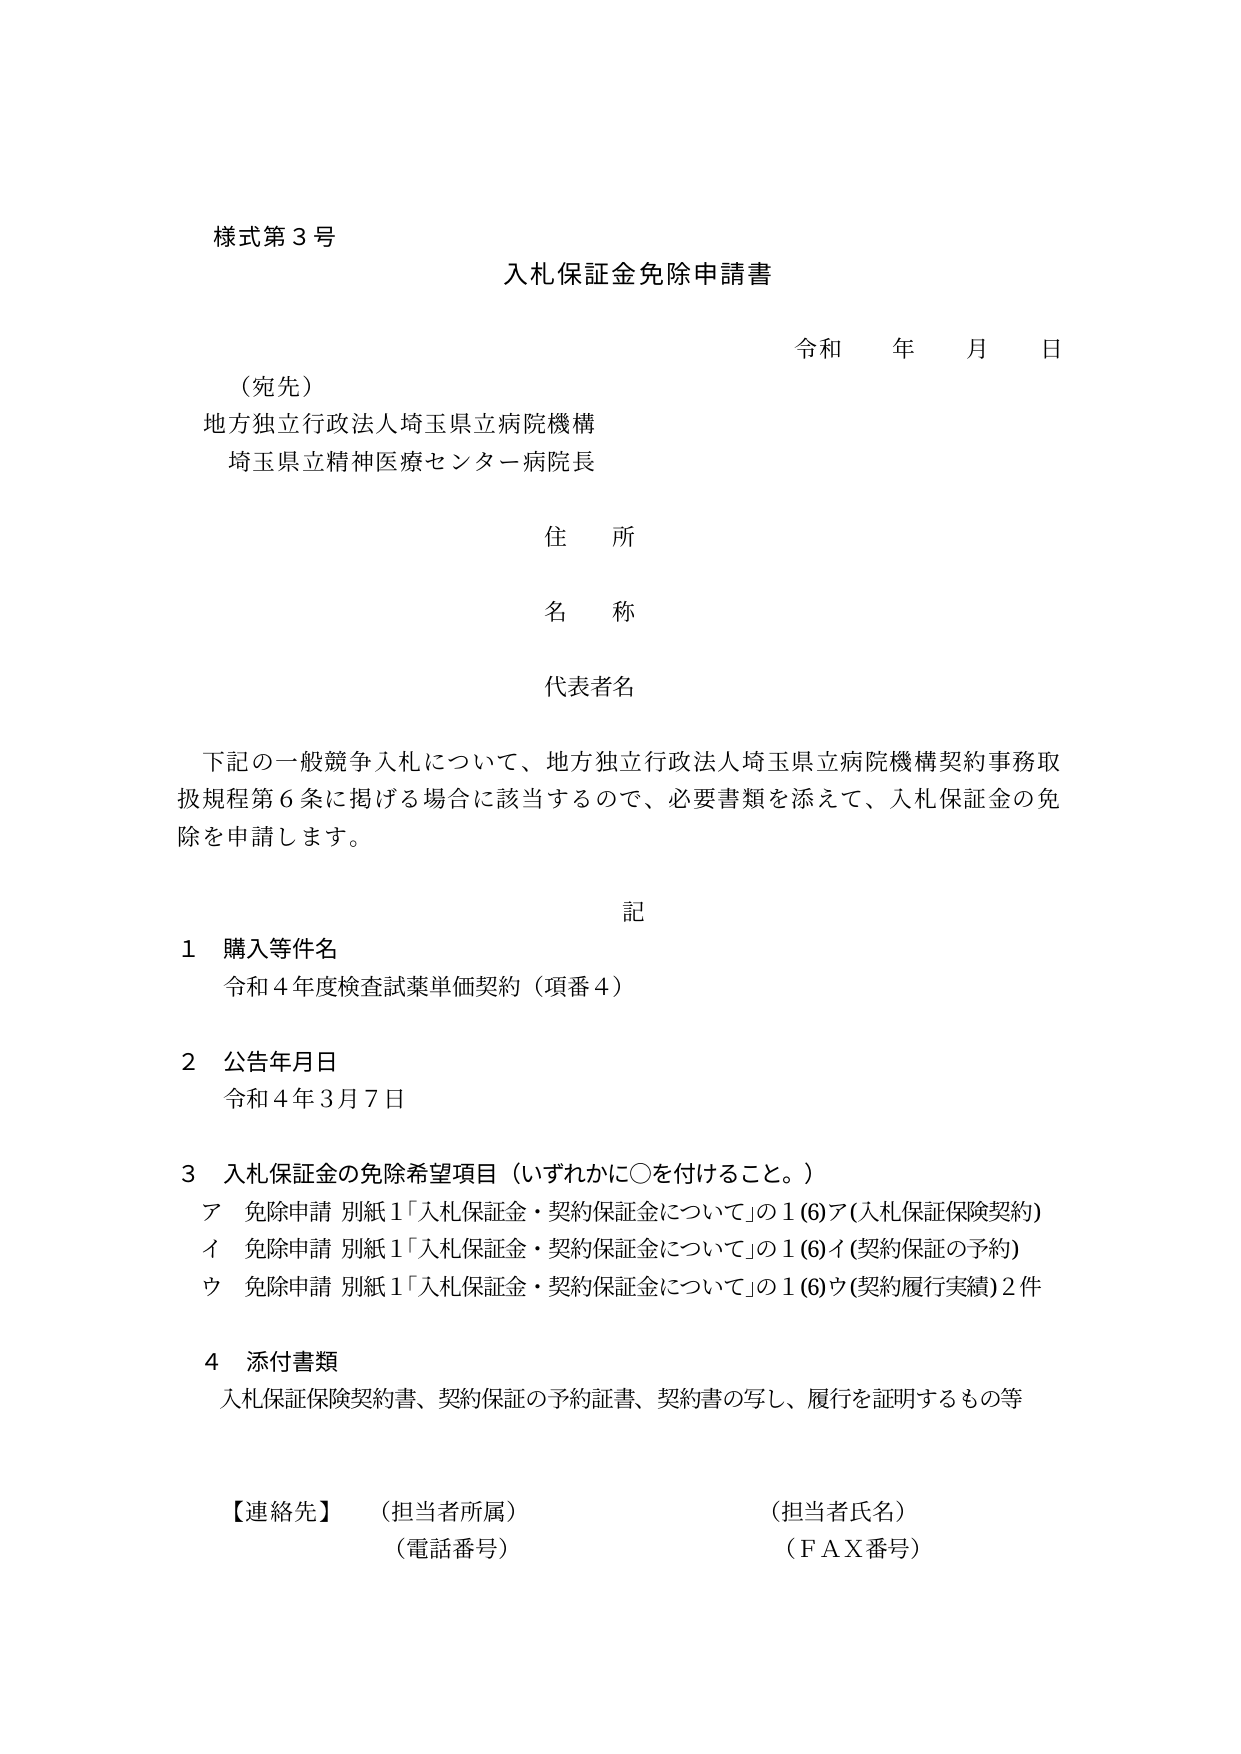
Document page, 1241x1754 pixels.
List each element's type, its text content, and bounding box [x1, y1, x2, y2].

text １ 購入等件名 [177, 929, 1063, 967]
text 名 称 [177, 592, 1063, 629]
text 記 [177, 892, 1063, 929]
text ア 免除申請 別紙１｢入札保証金・契約保証金について｣の１(6)ア(入札保証保険契約) [200, 1192, 1063, 1229]
text ３ 入札保証金の免除希望項目（いずれかに○を付けること。） [177, 1154, 1063, 1192]
text 令和 年 月 日 [177, 329, 1063, 367]
text 埼玉県立精神医療センター病院長 [177, 442, 1063, 479]
text イ 免除申請 別紙１｢入札保証金・契約保証金について｣の１(6)イ(契約保証の予約) [200, 1229, 1063, 1267]
text ２ 公告年月日 [177, 1042, 1063, 1079]
text 入札保証保険契約書、契約保証の予約証書、契約書の写し、履行を証明するもの等 [177, 1379, 1063, 1417]
text （電話番号） （ＦＡＸ番号） [177, 1529, 1063, 1567]
text 下記の一般競争入札について、地方独立行政法人埼玉県立病院機構契約事務取扱規程第６条に掲げる場合に該当するので、必要書類を添えて、入札保証金の免除を申請します。 [177, 742, 1063, 854]
text 地方独立行政法人埼玉県立病院機構 [177, 404, 1063, 442]
text ４ 添付書類 [177, 1342, 1063, 1379]
text （宛先） [177, 367, 1063, 404]
text 令和４年度検査試薬単価契約（項番４） [177, 967, 1063, 1004]
text 【連絡先】 （担当者所属） （担当者氏名） [177, 1492, 1063, 1529]
text 入札保証金免除申請書 [177, 254, 1063, 292]
text 令和４年３月７日 [177, 1079, 1063, 1117]
text 住 所 [177, 517, 1063, 554]
text 様式第３号 [177, 217, 1063, 254]
text 代表者名 [177, 667, 1063, 704]
text ウ 免除申請 別紙１｢入札保証金・契約保証金について｣の１(6)ウ(契約履行実績)２件 [200, 1267, 1063, 1304]
